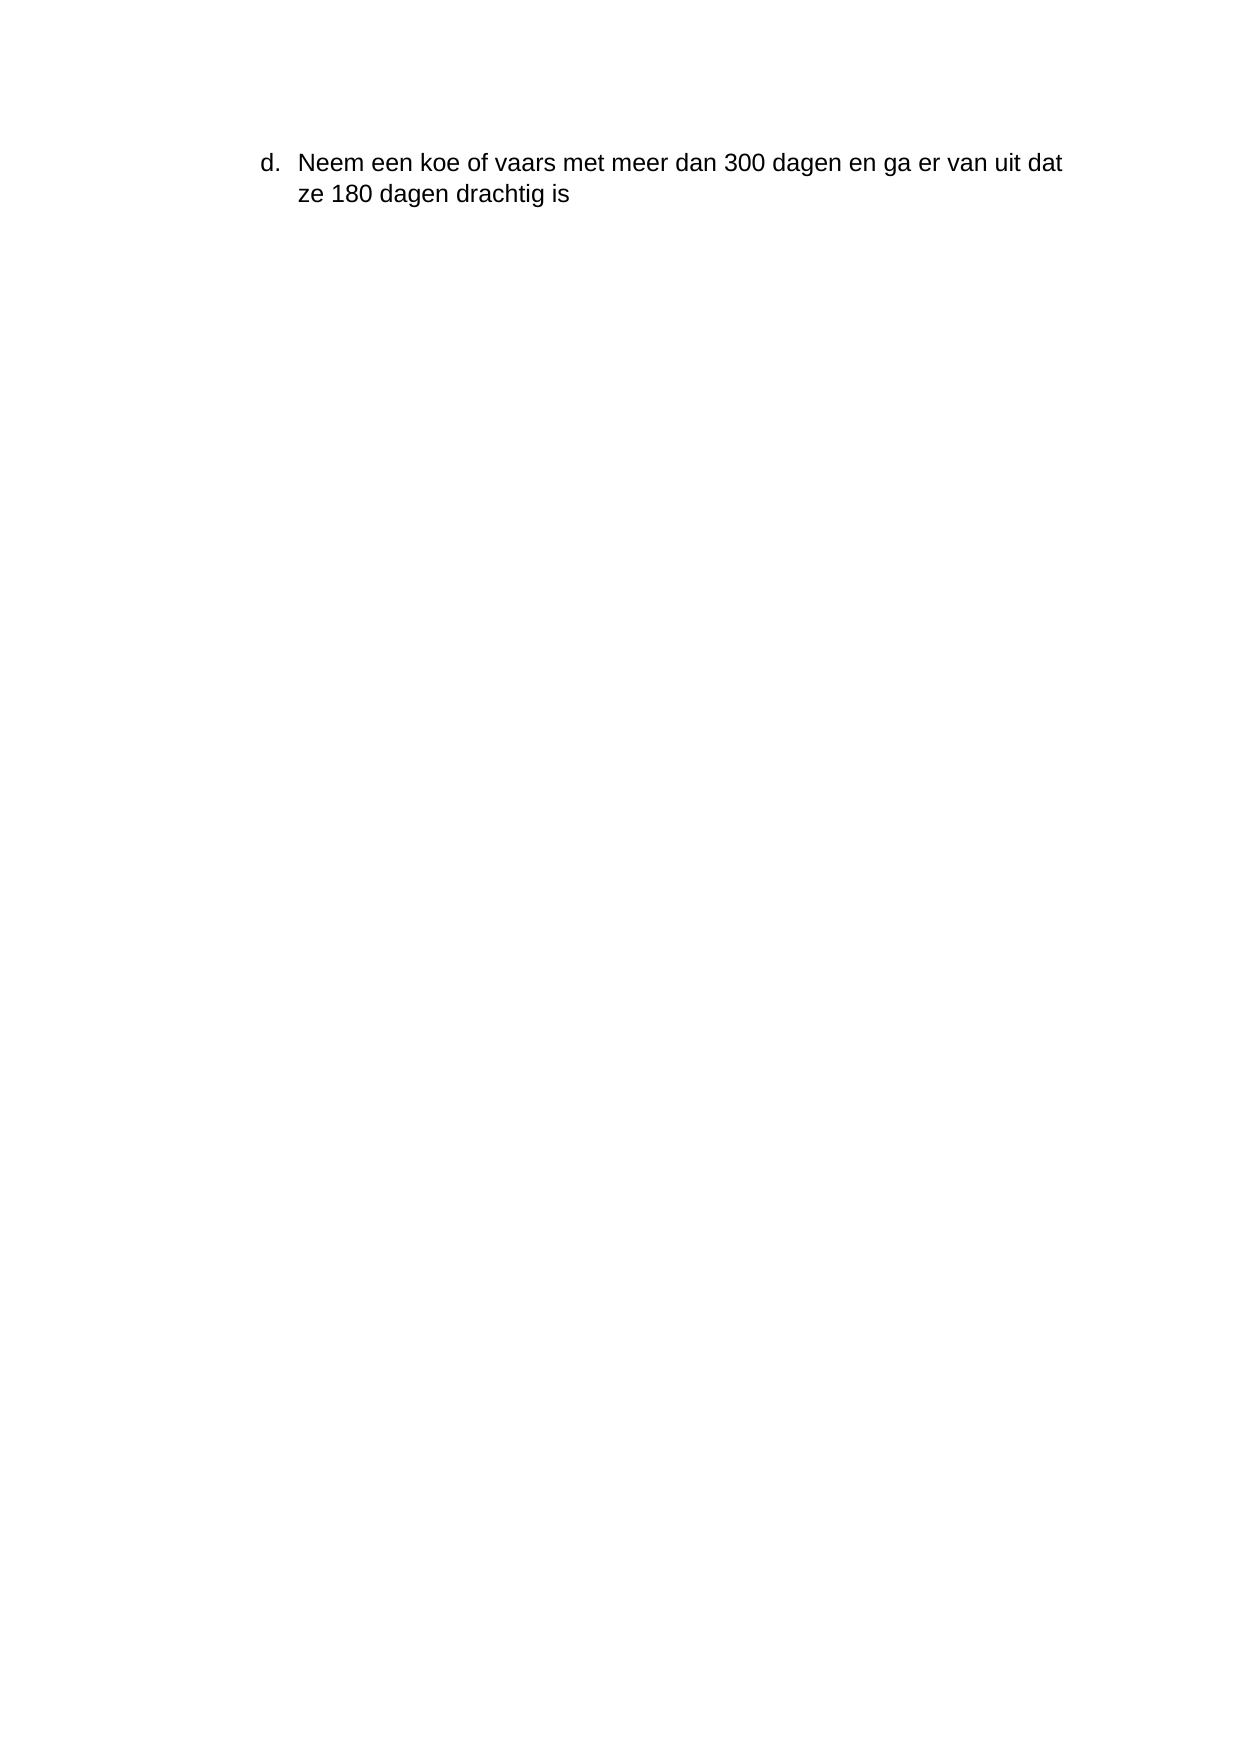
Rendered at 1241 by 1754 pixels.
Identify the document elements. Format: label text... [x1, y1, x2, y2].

list Neem een koe of vaars met meer dan 300 dagen en ga er van uit dat ze 180 dagen drachtig is [260, 148, 1093, 207]
